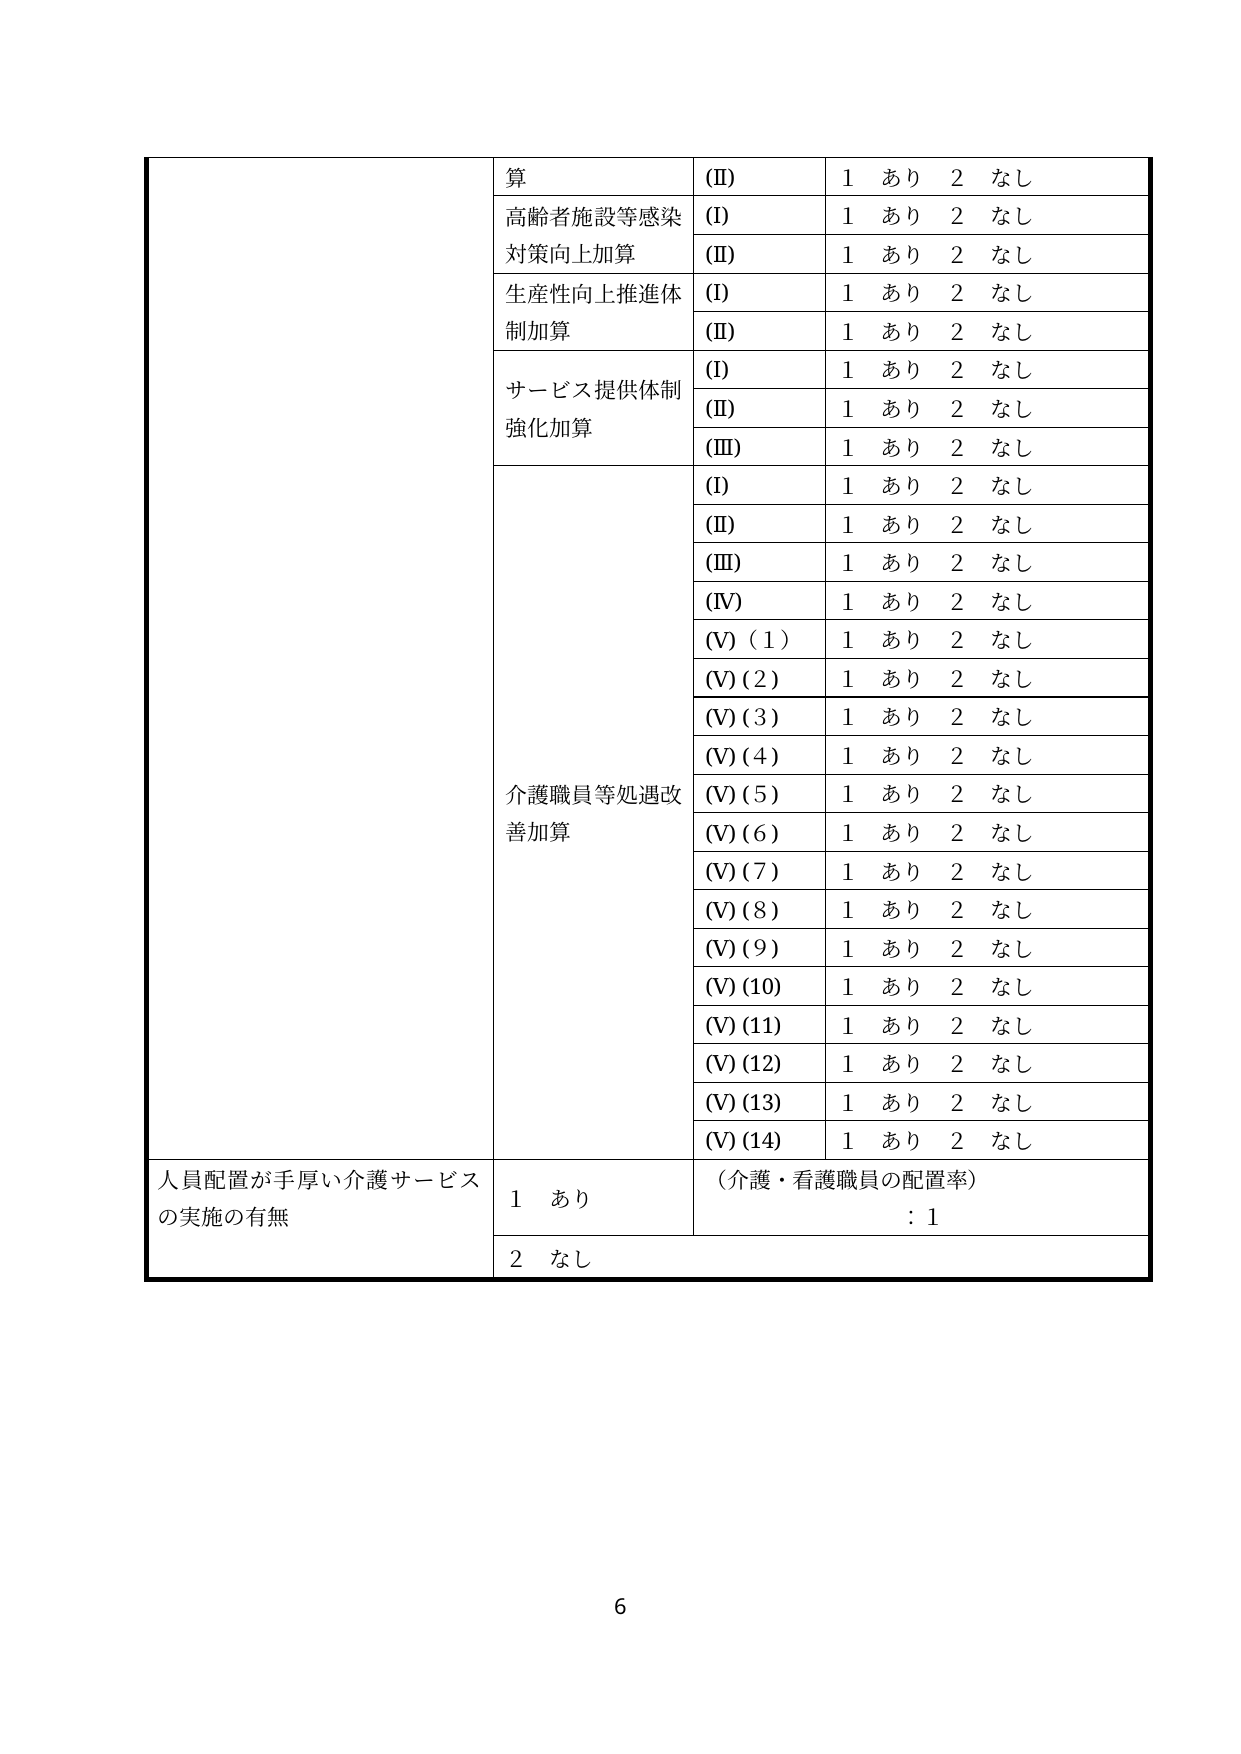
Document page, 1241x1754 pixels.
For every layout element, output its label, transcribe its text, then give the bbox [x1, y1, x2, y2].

table_cell (Ⅴ) (10) [694, 967, 825, 1005]
table_cell １ あり ２ なし [826, 351, 1148, 388]
table_cell １ あり ２ なし [826, 158, 1148, 195]
table_cell (Ⅴ) (13) [694, 1083, 825, 1120]
table_cell (Ⅴ) (４) [694, 736, 825, 773]
table_cell １ あり ２ なし [826, 736, 1148, 773]
table_cell １ あり ２ なし [826, 389, 1148, 427]
table_cell (Ⅳ) [694, 582, 825, 619]
table_cell １ あり ２ なし [826, 1006, 1148, 1043]
table_cell １ あり ２ なし [826, 775, 1148, 812]
table_cell 認知症専門ケア加算 [494, 158, 693, 195]
table_cell (Ⅴ) (12) [694, 1044, 825, 1082]
table_cell (Ⅴ) (６) [694, 813, 825, 851]
table_cell １ あり ２ なし [826, 813, 1148, 851]
table_cell (Ⅰ) [694, 351, 825, 388]
table_cell (Ⅲ) [694, 543, 825, 581]
table_cell １ あり ２ なし [826, 505, 1148, 542]
table_cell １ あり ２ なし [826, 890, 1148, 928]
table_cell (Ⅱ) [694, 312, 825, 349]
table_cell 介護職員等処遇改善加算 [494, 466, 693, 1159]
table_cell １ あり ２ なし [826, 543, 1148, 581]
table_cell サービス提供体制強化加算 [494, 351, 693, 465]
table_cell １ あり ２ なし [826, 967, 1148, 1005]
table_cell 人員配置が手厚い介護サービスの実施の有無 [149, 1160, 493, 1277]
table_cell (Ⅱ) [694, 389, 825, 427]
table_cell １ あり ２ なし [826, 698, 1148, 735]
table_cell １ あり ２ なし [826, 1083, 1148, 1120]
table_cell (Ⅴ)（１） [694, 620, 825, 658]
table_cell (Ⅱ) [694, 235, 825, 272]
table_cell 高齢者施設等感染対策向上加算 [494, 196, 693, 272]
table_cell (Ⅴ) (14) [694, 1121, 825, 1159]
table_cell (Ⅴ) (７) [694, 852, 825, 889]
table_cell １ あり ２ なし [826, 466, 1148, 504]
table_cell １ あり ２ なし [826, 582, 1148, 619]
table_cell （介護・看護職員の配置率） ：１ [694, 1160, 1148, 1235]
table_cell 生産性向上推進体制加算 [494, 274, 693, 349]
table_cell ２ なし [494, 1236, 1148, 1277]
table_cell (Ⅴ) (５) [694, 775, 825, 812]
table_cell (Ⅴ) (11) [694, 1006, 825, 1043]
table_cell １ あり ２ なし [826, 196, 1148, 234]
table_cell １ あり ２ なし [826, 620, 1148, 658]
table_cell １ あり ２ なし [826, 659, 1148, 696]
table_cell (Ⅱ) [694, 158, 825, 195]
table_cell １ あり ２ なし [826, 929, 1148, 966]
table_cell １ あり ２ なし [826, 235, 1148, 272]
table_cell １ あり ２ なし [826, 274, 1148, 311]
table_cell １ あり [494, 1160, 693, 1235]
table_cell (Ⅴ) (２) [694, 659, 825, 696]
table_cell (Ⅲ) [694, 428, 825, 465]
table_cell １ あり ２ なし [826, 312, 1148, 349]
table_cell (Ⅱ) [694, 505, 825, 542]
table_cell １ あり ２ なし [826, 428, 1148, 465]
table_cell １ あり ２ なし [826, 852, 1148, 889]
table_cell (Ⅴ) (８) [694, 890, 825, 928]
table_cell (Ⅴ) (３) [694, 698, 825, 735]
table_cell (Ⅰ) [694, 466, 825, 504]
table_cell (Ⅰ) [694, 274, 825, 311]
table_cell １ あり ２ なし [826, 1121, 1148, 1159]
table_cell １ あり ２ なし [826, 1044, 1148, 1082]
table_cell (Ⅰ) [694, 196, 825, 234]
table_cell (Ⅴ) (９) [694, 929, 825, 966]
